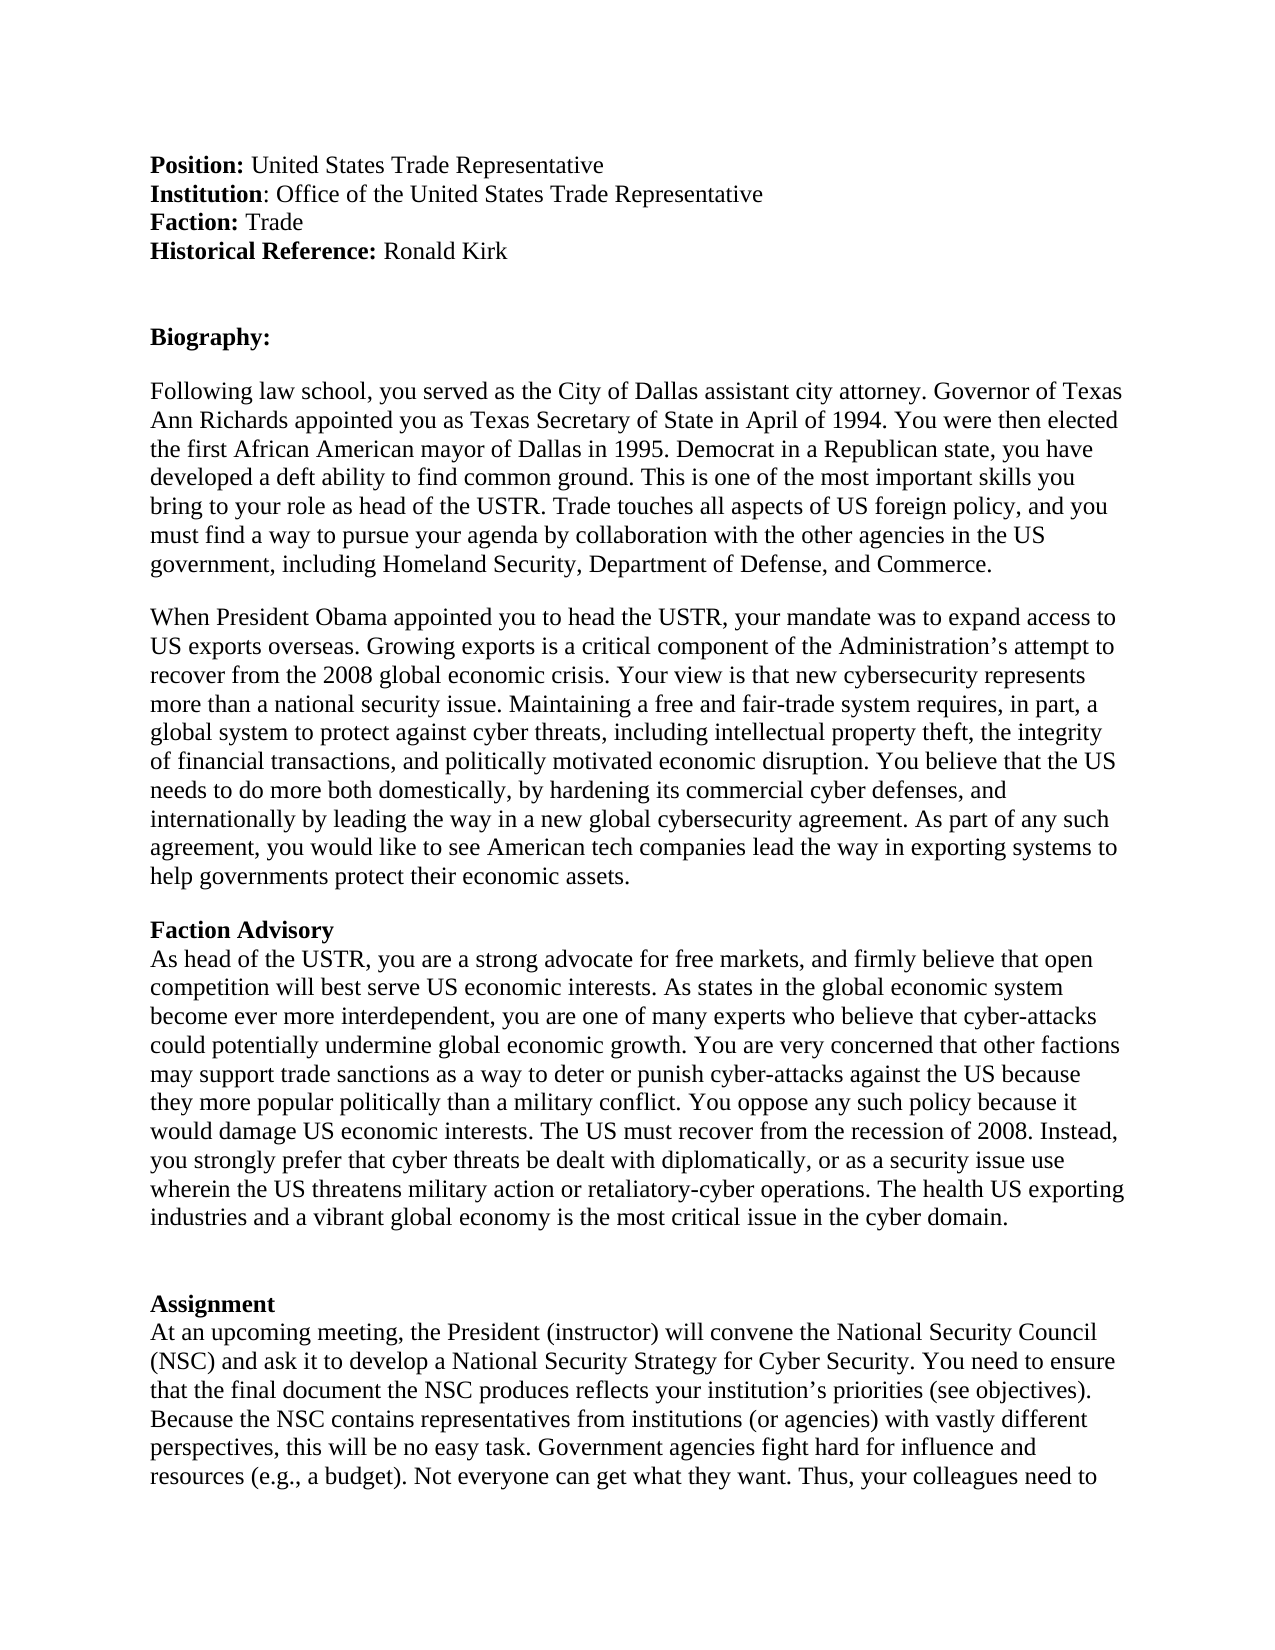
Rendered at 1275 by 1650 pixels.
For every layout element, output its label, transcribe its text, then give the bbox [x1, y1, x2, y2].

text Faction Advisory [150, 915, 1125, 944]
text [150, 1317, 1125, 1490]
text Institution: Office of the United States Trade Representative [150, 179, 1125, 207]
text Historical Reference: Ronald Kirk [150, 236, 1125, 265]
text Assignment [150, 1289, 1125, 1317]
text Biography: [150, 322, 1125, 351]
text Following law school, you served as the City of Dallas assistant city attorney. Governor of Texas Ann Richards appointed you as Texas Secretary of State in April of 1994. You were then elected the first African American mayor of Dallas in 1995. Democrat in a Republican state, you have developed a deft ability to find common ground. This is one of the most important skills you bring to your role as head of the USTR. Trade touches all aspects of US foreign policy, and you must find a way to pursue your agenda by collaboration with the other agencies in the US government, including Homeland Security, Department of Defense, and Commerce. [150, 376, 1125, 577]
text When President Obama appointed you to head the USTR, your mandate was to expand access to US exports overseas. Growing exports is a critical component of the Administration’s attempt to recover from the 2008 global economic crisis. Your view is that new cybersecurity represents more than a national security issue. Maintaining a free and fair-trade system requires, in part, a global system to protect against cyber threats, including intellectual property theft, the integrity of financial transactions, and politically motivated economic disruption. You believe that the US needs to do more both domestically, by hardening its commercial cyber defenses, and internationally by leading the way in a new global cybersecurity agreement. As part of any such agreement, you would like to see American tech companies lead the way in exporting systems to help governments protect their economic assets. [150, 602, 1125, 890]
text Position: United States Trade Representative [150, 150, 1125, 179]
text Faction: Trade [150, 207, 1125, 236]
text As head of the USTR, you are a strong advocate for free markets, and firmly believe that open competition will best serve US economic interests. As states in the global economic system become ever more interdependent, you are one of many experts who believe that cyber-attacks could potentially undermine global economic growth. You are very concerned that other factions may support trade sanctions as a way to deter or punish cyber-attacks against the US because they more popular politically than a military conflict. You oppose any such policy because it would damage US economic interests. The US must recover from the recession of 2008. Instead, you strongly prefer that cyber threats be dealt with diplomatically, or as a security issue use wherein the US threatens military action or retaliatory-cyber operations. The health US exporting industries and a vibrant global economy is the most critical issue in the cyber domain. [150, 944, 1125, 1231]
